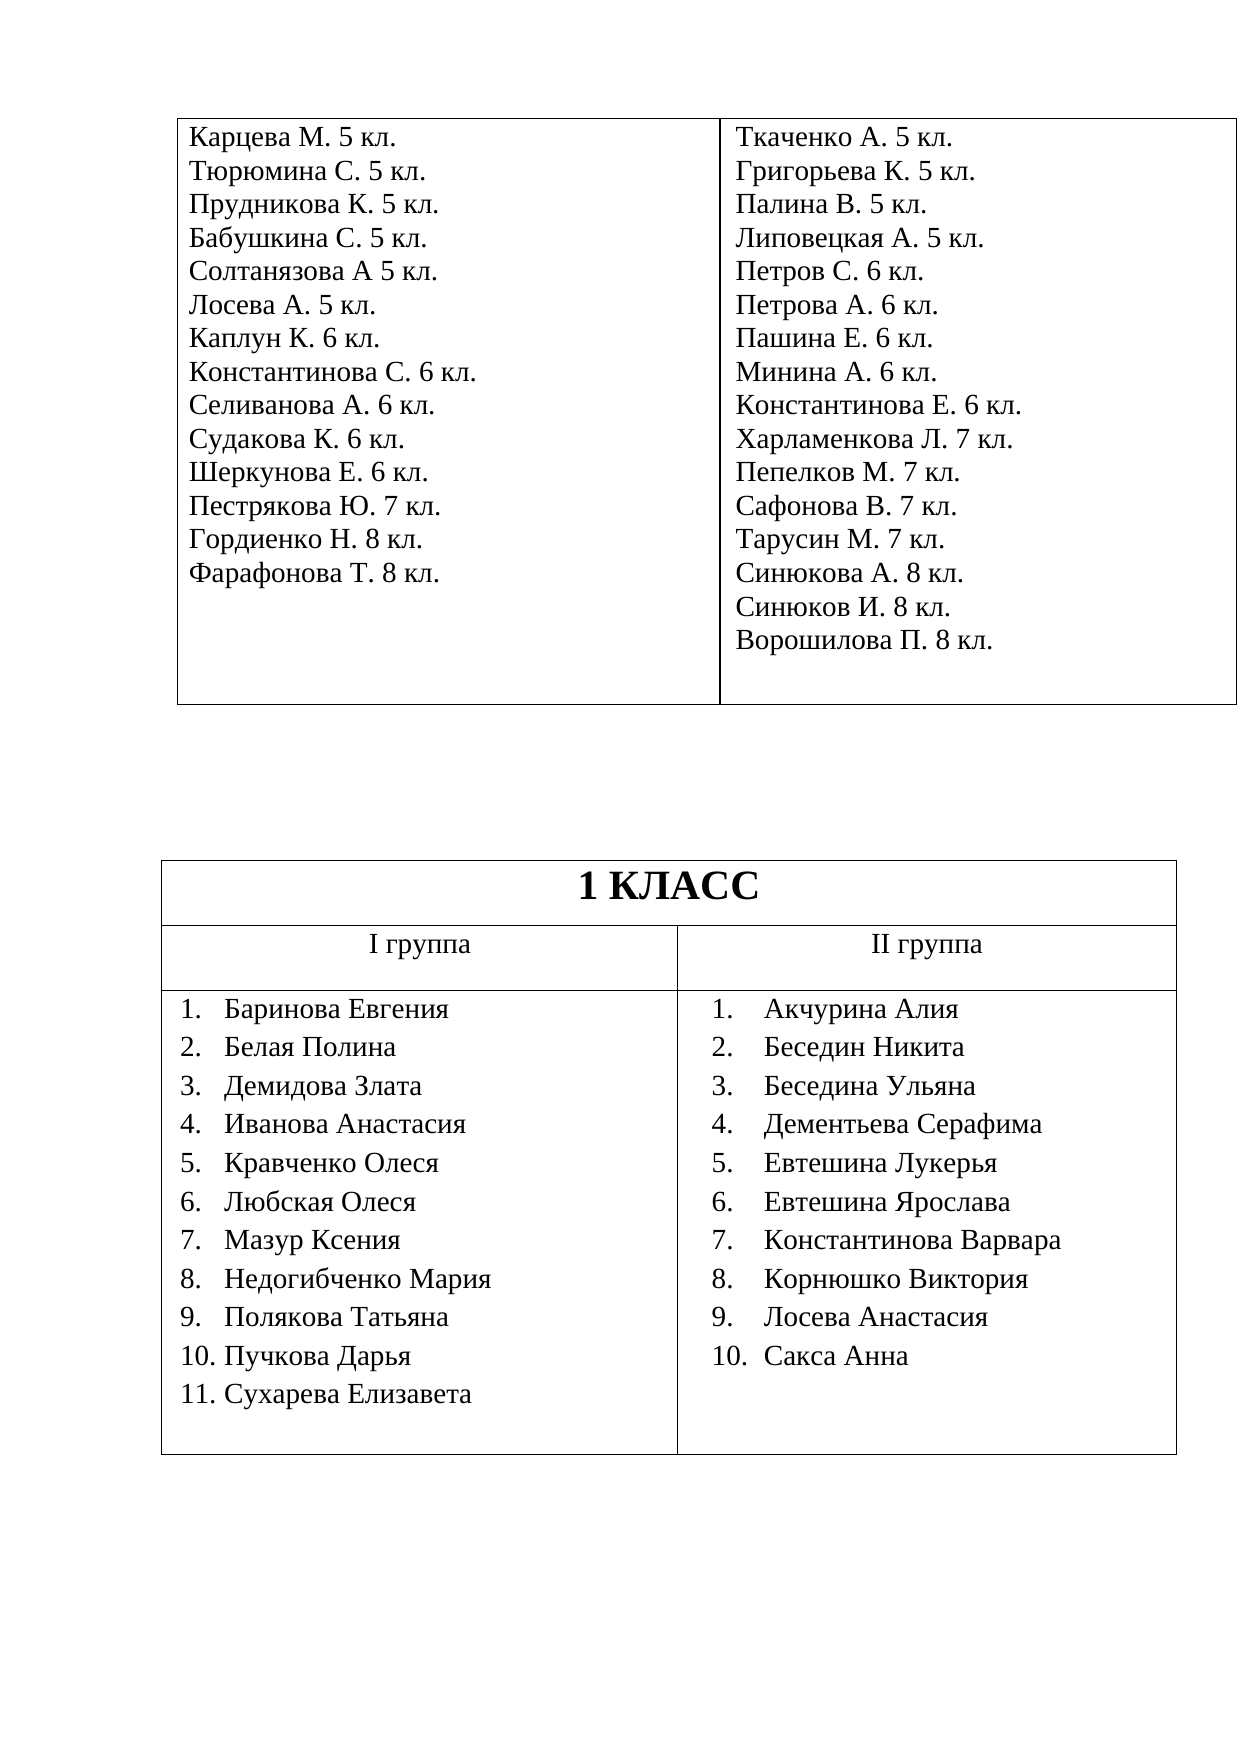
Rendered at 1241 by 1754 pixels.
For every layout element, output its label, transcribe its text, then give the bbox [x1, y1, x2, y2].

table_cell Баринова Евгения Белая Полина Демидова Злата Иванова Анастасия Кравченко Олеся Любская Олеся Мазур Ксения Недогибченко Мария Полякова Татьяна Пучкова Дарья Сухарева Елизавета [162, 991, 677, 1453]
table_cell II группа [678, 926, 1176, 990]
table_cell Ткаченко А. 5 кл. Григорьева К. 5 кл. Палина В. 5 кл. Липовецкая А. 5 кл. Петров С. 6 кл. Петрова А. 6 кл. Пашина Е. 6 кл. Минина А. 6 кл. Константинова Е. 6 кл. Харламенкова Л. 7 кл. Пепелков М. 7 кл. Сафонова В. 7 кл. Тарусин М. 7 кл. Синюкова А. 8 кл. Синюков И. 8 кл. Ворошилова П. 8 кл. [721, 119, 1236, 704]
table_cell Карцева М. 5 кл. Тюрюмина С. 5 кл. Прудникова К. 5 кл. Бабушкина С. 5 кл. Солтанязова А 5 кл. Лосева А. 5 кл. Каплун К. 6 кл. Константинова С. 6 кл. Селиванова А. 6 кл. Судакова К. 6 кл. Шеркунова Е. 6 кл. Пестрякова Ю. 7 кл. Гордиенко Н. 8 кл. Фарафонова Т. 8 кл. [178, 119, 719, 704]
table_header 1 КЛАСС [162, 861, 1176, 925]
table_cell Акчурина Алия Беседин Никита Беседина Ульяна Дементьева Серафима Евтешина Лукерья Евтешина Ярослава Константинова Варвара Корнюшко Виктория Лосева Анастасия Сакса Анна [678, 991, 1176, 1453]
table_cell I группа [162, 926, 677, 990]
